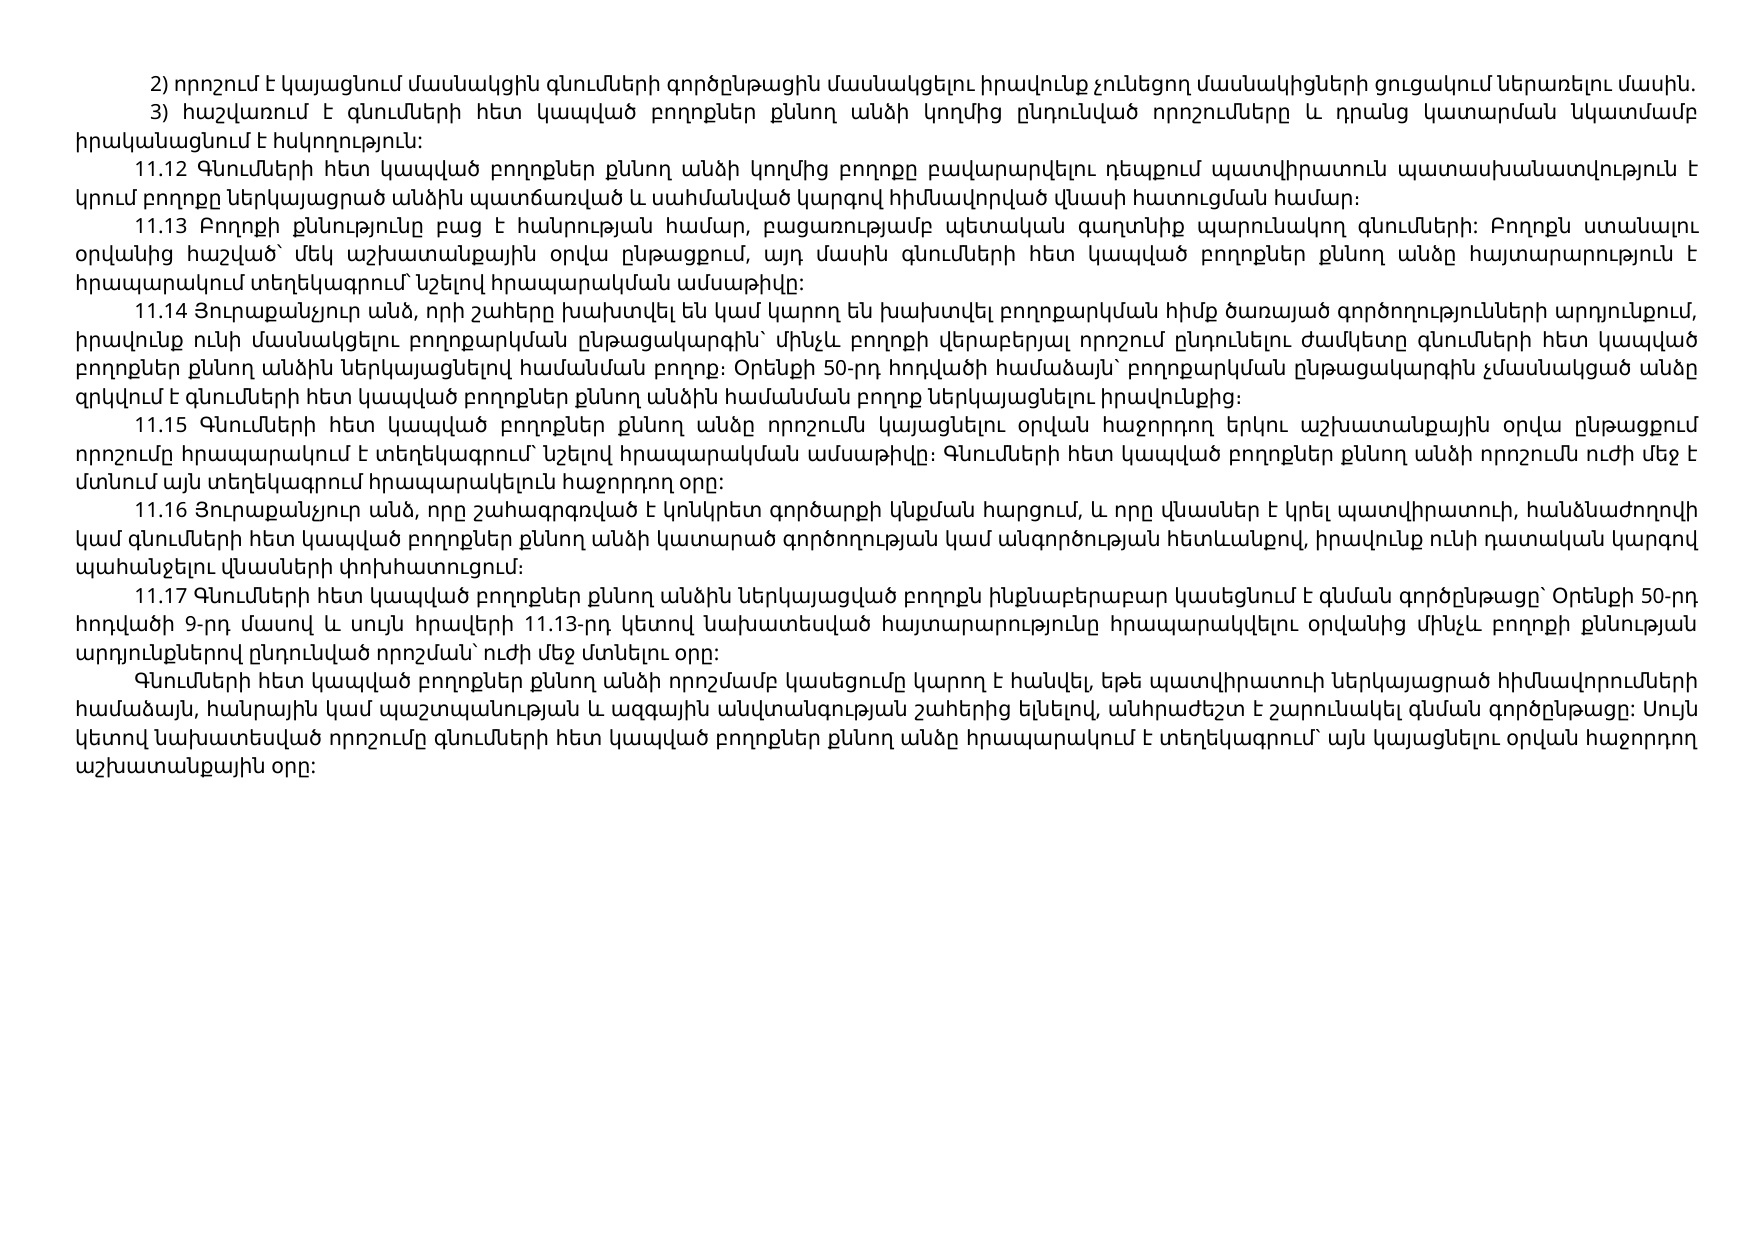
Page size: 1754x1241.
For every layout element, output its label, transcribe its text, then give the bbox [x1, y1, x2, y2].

text 3) հաշվառում է գնումների հետ կապված բողոքներ քննող անձի կողմից ընդունված որոշումները և դրանց կատարման նկատմամբ իրականացնում է հսկողություն: [75, 97, 1698, 154]
text 11.12 Գնումների հետ կապված բողոքներ քննող անձի կողմից բողոքը բավարարվելու դեպքում պատվիրատուն պատասխանատվություն է կրում բողոքը ներկայացրած անձին պատճառված և սահմանված կարգով հիմնավորված վնասի հատուցման համար։ [75, 154, 1698, 211]
text 11.15 Գնումների հետ կապված բողոքներ քննող անձը որոշումն կայացնելու օրվան հաջորդող երկու աշխատանքային օրվա ընթացքում որոշումը հրապարակում է տեղեկագրում` նշելով հրապարակման ամսաթիվը։ Գնումների հետ կապված բողոքներ քննող անձի որոշումն ուժի մեջ է մտնում այն տեղեկագրում հրապարակելուն հաջորդող օրը: [75, 410, 1698, 496]
text Գնումների հետ կապված բողոքներ քննող անձի որոշմամբ կասեցումը կարող է հանվել, եթե պատվիրատուի ներկայացրած հիմնավորումների համաձայն, հանրային կամ պաշտպանության և ազգային անվտանգության շահերից ելնելով, անհրաժեշտ է շարունակել գնման գործընթացը: Սույն կետով նախատեսված որոշումը գնումների հետ կապված բողոքներ քննող անձը հրապարակում է տեղեկագրում` այն կայացնելու օրվան հաջորդող աշխատանքային օրը: [75, 666, 1698, 780]
text 11.17 Գնումների հետ կապված բողոքներ քննող անձին ներկայացված բողոքն ինքնաբերաբար կասեցնում է գնման գործընթացը` Օրենքի 50-րդ հոդվածի 9-րդ մասով և սույն հրավերի 11.13-րդ կետով նախատեսված հայտարարությունը հրապարակվելու օրվանից մինչև բողոքի քննության արդյունքներով ընդունված որոշման՝ ուժի մեջ մտնելու օրը: [75, 581, 1698, 666]
text 11.16 Յուրաքանչյուր անձ, որը շահագրգռված է կոնկրետ գործարքի կնքման հարցում, և որը վնասներ է կրել պատվիրատուի, հանձնաժողովի կամ գնումների հետ կապված բողոքներ քննող անձի կատարած գործողության կամ անգործության հետևանքով, իրավունք ունի դատական կարգով պահանջելու վնասների փոխհատուցում։ [75, 496, 1698, 581]
text 11.13 Բողոքի քննությունը բաց է հանրության համար, բացառությամբ պետական գաղտնիք պարունակող գնումների: Բողոքն ստանալու օրվանից հաշված՝ մեկ աշխատանքային օրվա ընթացքում, այդ մասին գնումների հետ կապված բողոքներ քննող անձը հայտարարություն է հրապարակում տեղեկագրում՝ նշելով հրապարակման ամսաթիվը: [75, 211, 1698, 296]
text 11.14 Յուրաքանչյուր անձ, որի շահերը խախտվել են կամ կարող են խախտվել բողոքարկման հիմք ծառայած գործողությունների արդյունքում, իրավունք ունի մասնակցելու բողոքարկման ընթացակարգին` մինչև բողոքի վերաբերյալ որոշում ընդունելու ժամկետը գնումների հետ կապված բողոքներ քննող անձին ներկայացնելով համանման բողոք։ Օրենքի 50-րդ հոդվածի համաձայն` բողոքարկման ընթացակարգին չմասնակցած անձը զրկվում է գնումների հետ կապված բողոքներ քննող անձին համանման բողոք ներկայացնելու իրավունքից։ [75, 296, 1698, 410]
text 2) որոշում է կայացնում մասնակցին գնումների գործընթացին մասնակցելու իրավունք չունեցող մասնակիցների ցուցակում ներառելու մասին. [75, 69, 1698, 97]
